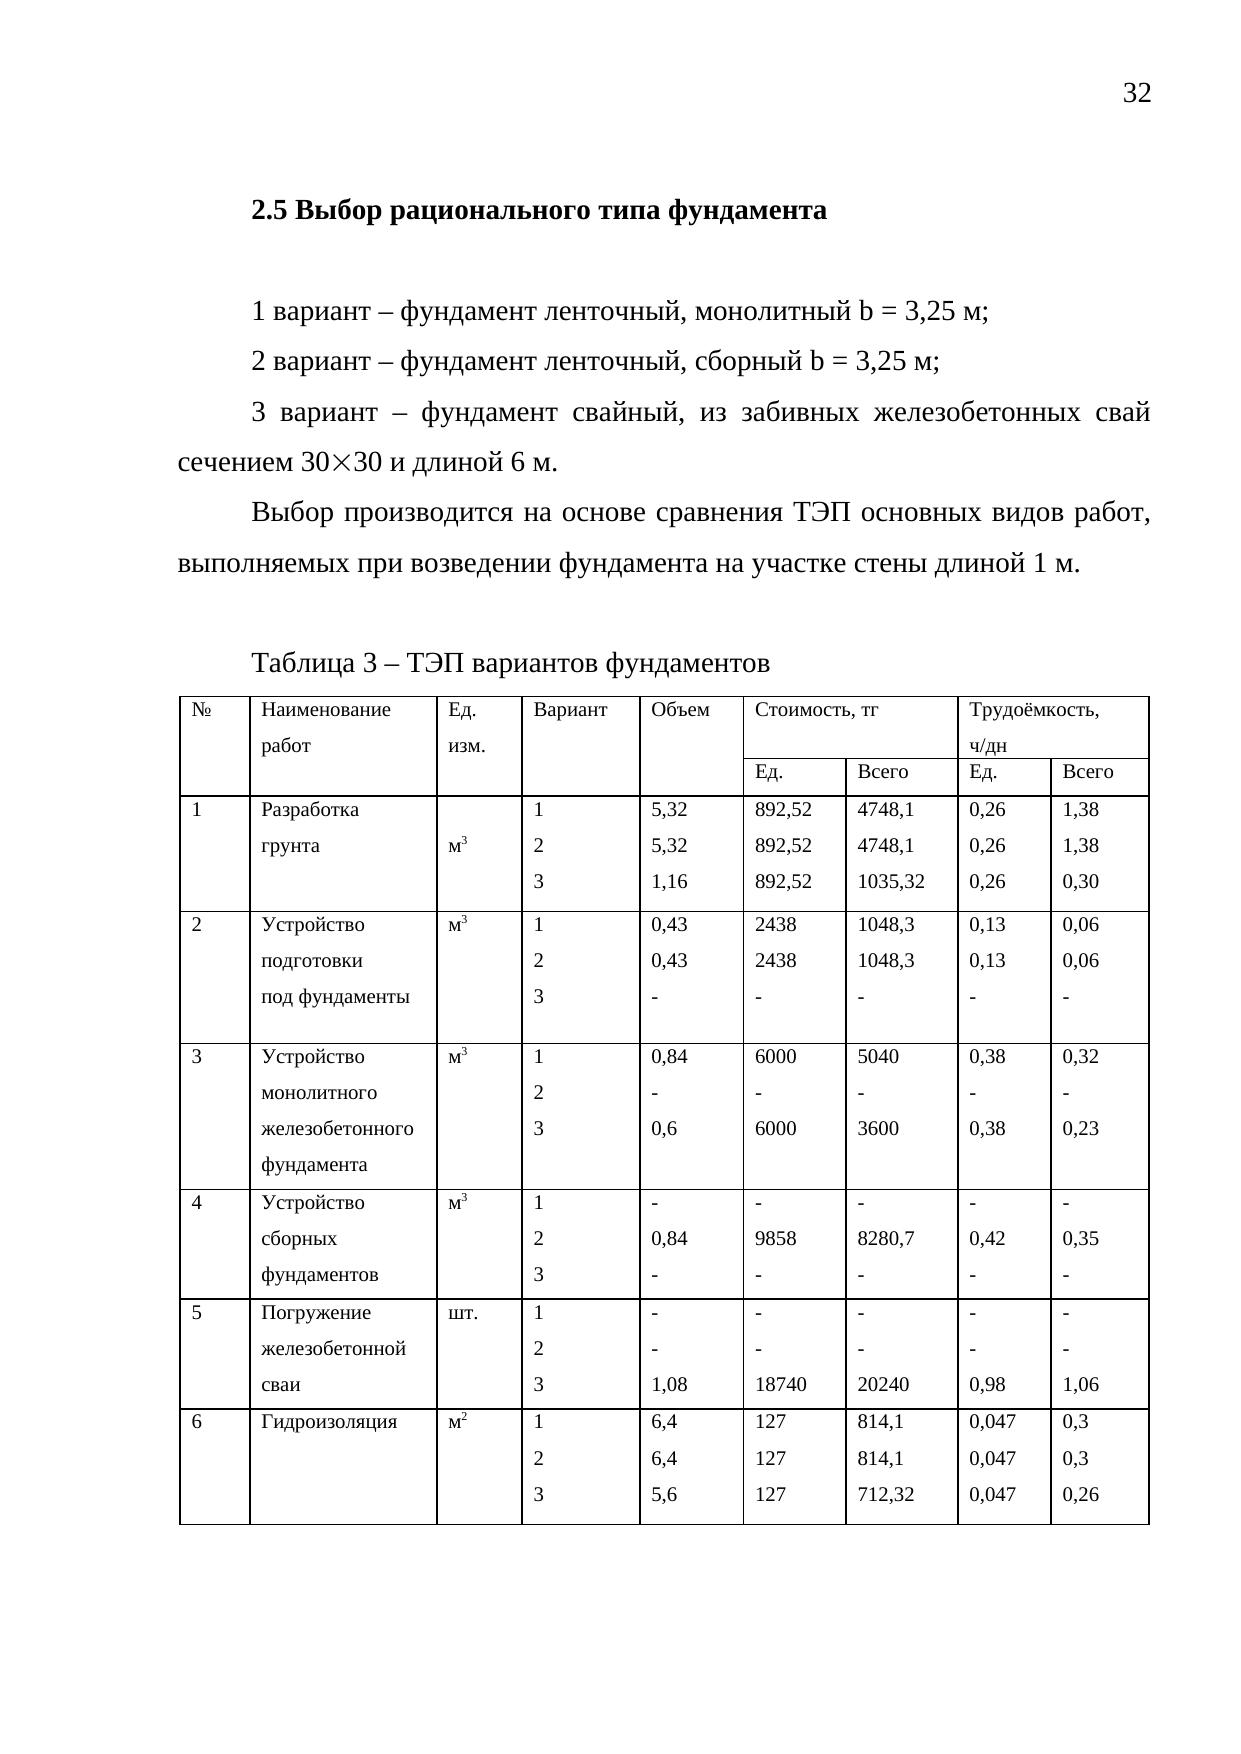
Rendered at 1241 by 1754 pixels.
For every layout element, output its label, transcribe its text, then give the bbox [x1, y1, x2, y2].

table_cell - 8280,7 - [847, 1190, 957, 1298]
table_cell м3 [438, 912, 521, 1043]
text 2 вариант – фундамент ленточный, сборный b = 3,25 м; [177, 343, 1152, 377]
table_cell 2 [181, 912, 249, 1043]
table_cell Ед. [959, 759, 1050, 795]
table_cell 0,06 0,06 - [1052, 912, 1148, 1043]
table_header Вариант [523, 697, 639, 795]
table_cell 3 [181, 1044, 249, 1188]
table_cell 127 127 127 [744, 1410, 845, 1523]
table_cell 6 [181, 1410, 249, 1523]
table_cell - - 1,08 [641, 1300, 743, 1408]
table_header Наименование работ [251, 697, 436, 795]
table_cell Ед. [744, 759, 845, 795]
table_cell - - 1,06 [1052, 1300, 1148, 1408]
table_cell - 0,42 - [959, 1190, 1050, 1298]
table_cell 1048,3 1048,3 - [847, 912, 957, 1043]
table_cell Разработка грунта [251, 797, 436, 911]
table_cell м3 [438, 1190, 521, 1298]
table_cell м3 [438, 797, 521, 911]
table_cell Гидроизоляция [251, 1410, 436, 1523]
text 1 вариант – фундамент ленточный, монолитный b = 3,25 м; [177, 293, 1152, 327]
table_cell 814,1 814,1 712,32 [847, 1410, 957, 1523]
table_cell 1,38 1,38 0,30 [1052, 797, 1148, 911]
table_cell 0,13 0,13 - [959, 912, 1050, 1043]
table_cell 5 [181, 1300, 249, 1408]
table_cell м3 [438, 1044, 521, 1188]
table_cell 0,26 0,26 0,26 [959, 797, 1050, 911]
table_cell м2 [438, 1410, 521, 1523]
table_cell 4 [181, 1190, 249, 1298]
table_cell 5040 - 3600 [847, 1044, 957, 1188]
table_cell 1 [181, 797, 249, 911]
table_header Объем [641, 697, 743, 795]
table_header № [181, 697, 249, 795]
table_cell - 0,84 - [641, 1190, 743, 1298]
table_cell 1 2 3 [523, 1190, 639, 1298]
table_cell 1 2 3 [523, 1410, 639, 1523]
table_cell 1 2 3 [523, 1044, 639, 1188]
table_cell 6000 - 6000 [744, 1044, 845, 1188]
table_cell 1 2 3 [523, 912, 639, 1043]
table_cell - - 18740 [744, 1300, 845, 1408]
table_cell Устройство сборных фундаментов [251, 1190, 436, 1298]
table_cell 0,84 - 0,6 [641, 1044, 743, 1188]
table_cell 1 2 3 [523, 1300, 639, 1408]
table_cell Всего [847, 759, 957, 795]
table_cell 892,52 892,52 892,52 [744, 797, 845, 911]
table_cell 0,32 - 0,23 [1052, 1044, 1148, 1188]
table_cell 0,43 0,43 - [641, 912, 743, 1043]
table_cell - - 0,98 [959, 1300, 1050, 1408]
table_cell Погружение железобетонной сваи [251, 1300, 436, 1408]
table_cell 1 2 3 [523, 797, 639, 911]
table_cell Всего [1052, 759, 1148, 795]
table_cell Устройство подготовки под фундаменты [251, 912, 436, 1043]
table_header Ед. изм. [438, 697, 521, 795]
table_header Стоимость, тг [744, 697, 957, 758]
table_cell 6,4 6,4 5,6 [641, 1410, 743, 1523]
table_cell 0,047 0,047 0,047 [959, 1410, 1050, 1523]
text 3 вариант – фундамент свайный, из забивных железобетонных свай сечением 3030 и длиной 6 м. [177, 394, 1152, 478]
text Таблица 3 – ТЭП вариантов фундаментов [177, 645, 1152, 679]
table_cell Устройство монолитного железобетонного фундамента [251, 1044, 436, 1188]
text 2.5 Выбор рационального типа фундамента [177, 192, 1152, 226]
table_cell 4748,1 4748,1 1035,32 [847, 797, 957, 911]
table_cell - - 20240 [847, 1300, 957, 1408]
table_cell 0,38 - 0,38 [959, 1044, 1050, 1188]
table_header Трудоёмкость, ч/дн [959, 697, 1148, 758]
table_cell 0,3 0,3 0,26 [1052, 1410, 1148, 1523]
table_cell - 9858 - [744, 1190, 845, 1298]
table_cell - 0,35 - [1052, 1190, 1148, 1298]
table_cell шт. [438, 1300, 521, 1408]
text Выбор производится на основе сравнения ТЭП основных видов работ, выполняемых при возведении фундамента на участке стены длиной 1 м. [177, 494, 1152, 578]
table_cell 5,32 5,32 1,16 [641, 797, 743, 911]
table_cell 2438 2438 - [744, 912, 845, 1043]
